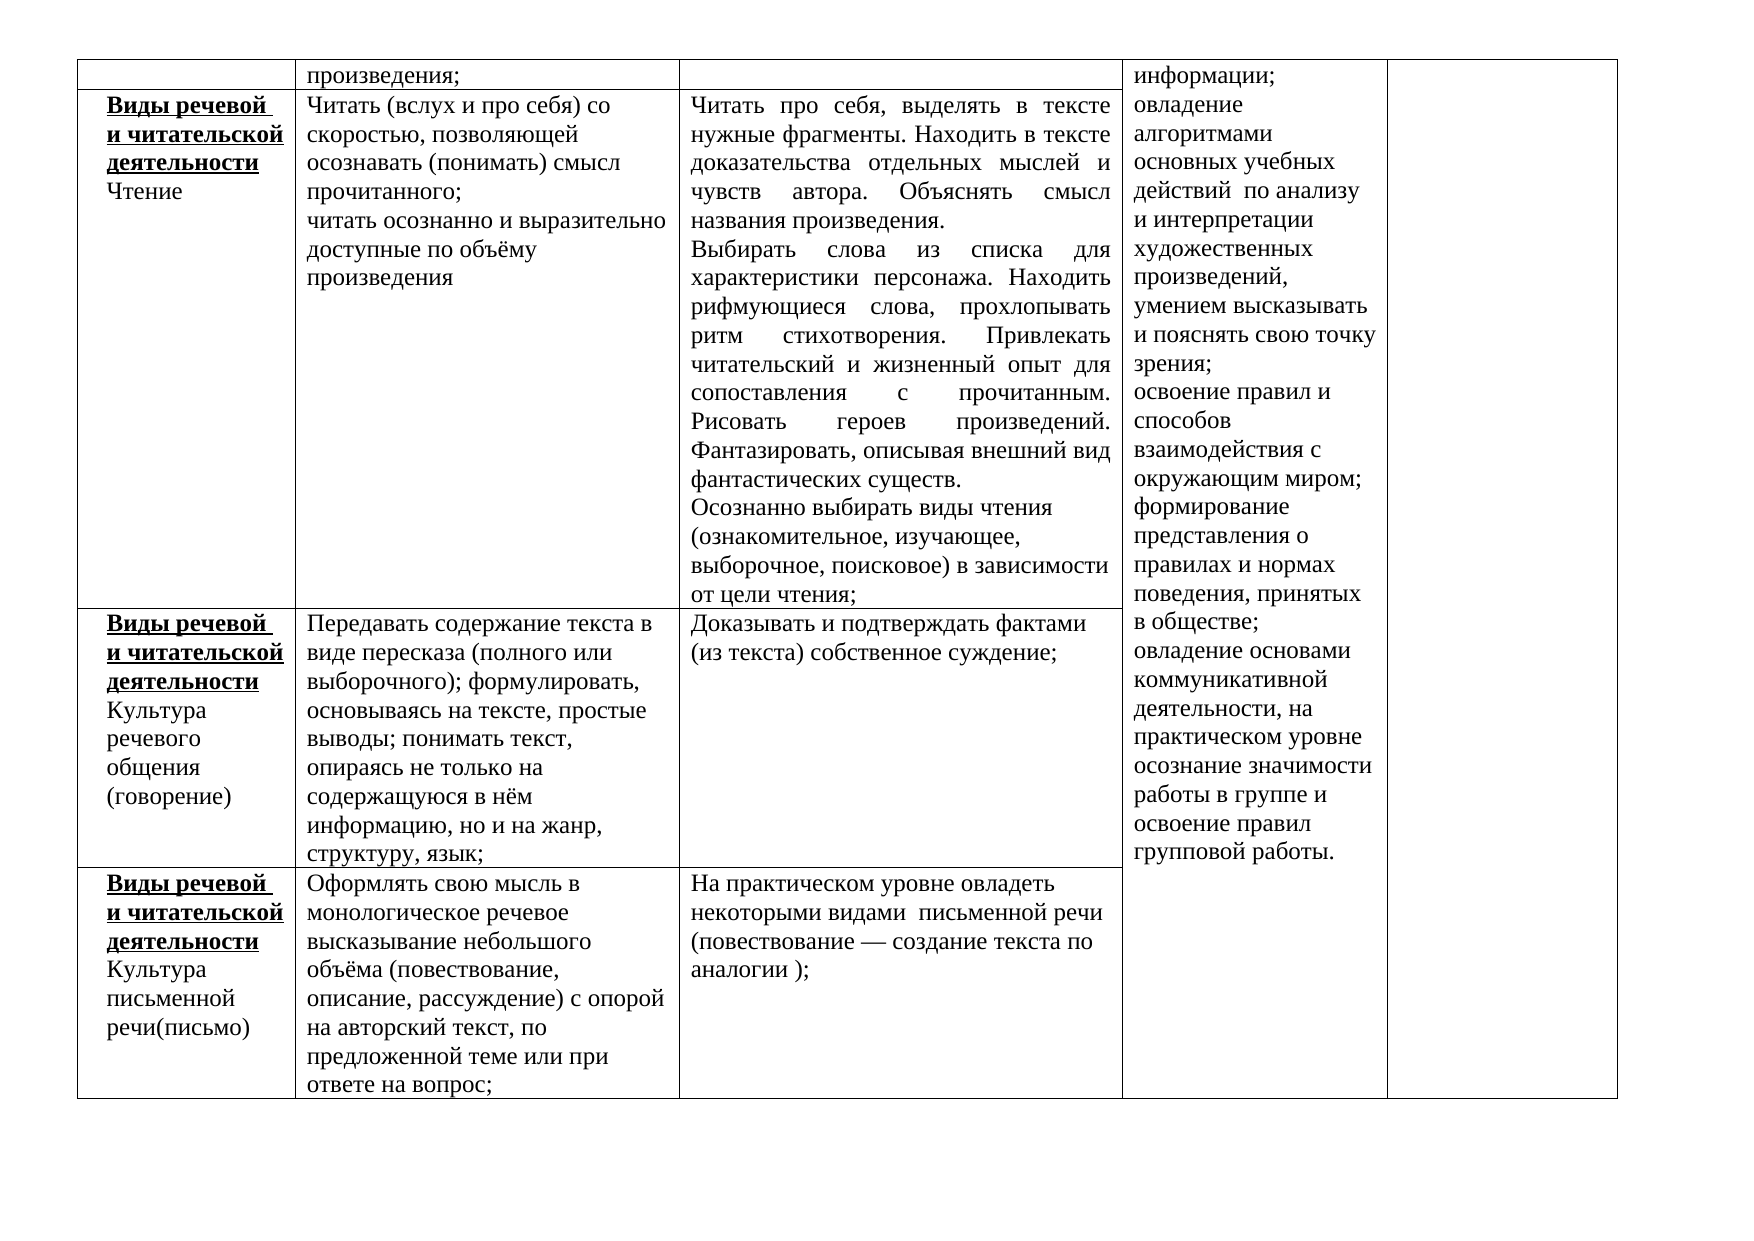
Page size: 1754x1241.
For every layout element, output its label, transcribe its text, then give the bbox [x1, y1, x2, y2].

table_cell Доказывать и подтверждать фактами (из текста) собственное суждение; [680, 609, 1122, 867]
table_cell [296, 60, 679, 89]
table_cell Виды речевой и читательской деятельности Культура речевого общения (говорение) [78, 609, 295, 867]
table_cell Читать (вслух и про себя) со скоростью, позволяющей осознавать (понимать) смысл прочитанного; читать осознанно и выразительно доступные по объёму произведения [296, 90, 679, 607]
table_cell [680, 60, 1122, 89]
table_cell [680, 868, 1122, 1098]
table_cell Читать про себя, выделять в тексте нужные фрагменты. Находить в тексте доказательства отдельных мыслей и чувств автора. Объяснять смысл названия произведения. Выбирать слова из списка для характеристики персонажа. Находить рифмующиеся слова, прохлопывать ритм стихотворения. Привлекать читательский и жизненный опыт для сопоставления с прочитанным. Рисовать героев произведений. Фантазировать, описывая внешний вид фантастических существ. Осознанно выбирать виды чтения (ознакомительное, изучающее, выборочное, поисковое) в зависимости от цели чтения; [680, 90, 1122, 607]
table_cell Виды речевой и читательской деятельности Чтение [78, 90, 295, 607]
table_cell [78, 60, 295, 89]
table_cell Передавать содержание текста в виде пересказа (полного или выборочного); формулировать, основываясь на тексте, простые выводы; понимать текст, опираясь не только на содержащуюся в нём информацию, но и на жанр, структуру, язык; [296, 609, 679, 867]
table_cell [78, 868, 295, 1098]
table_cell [296, 868, 679, 1098]
